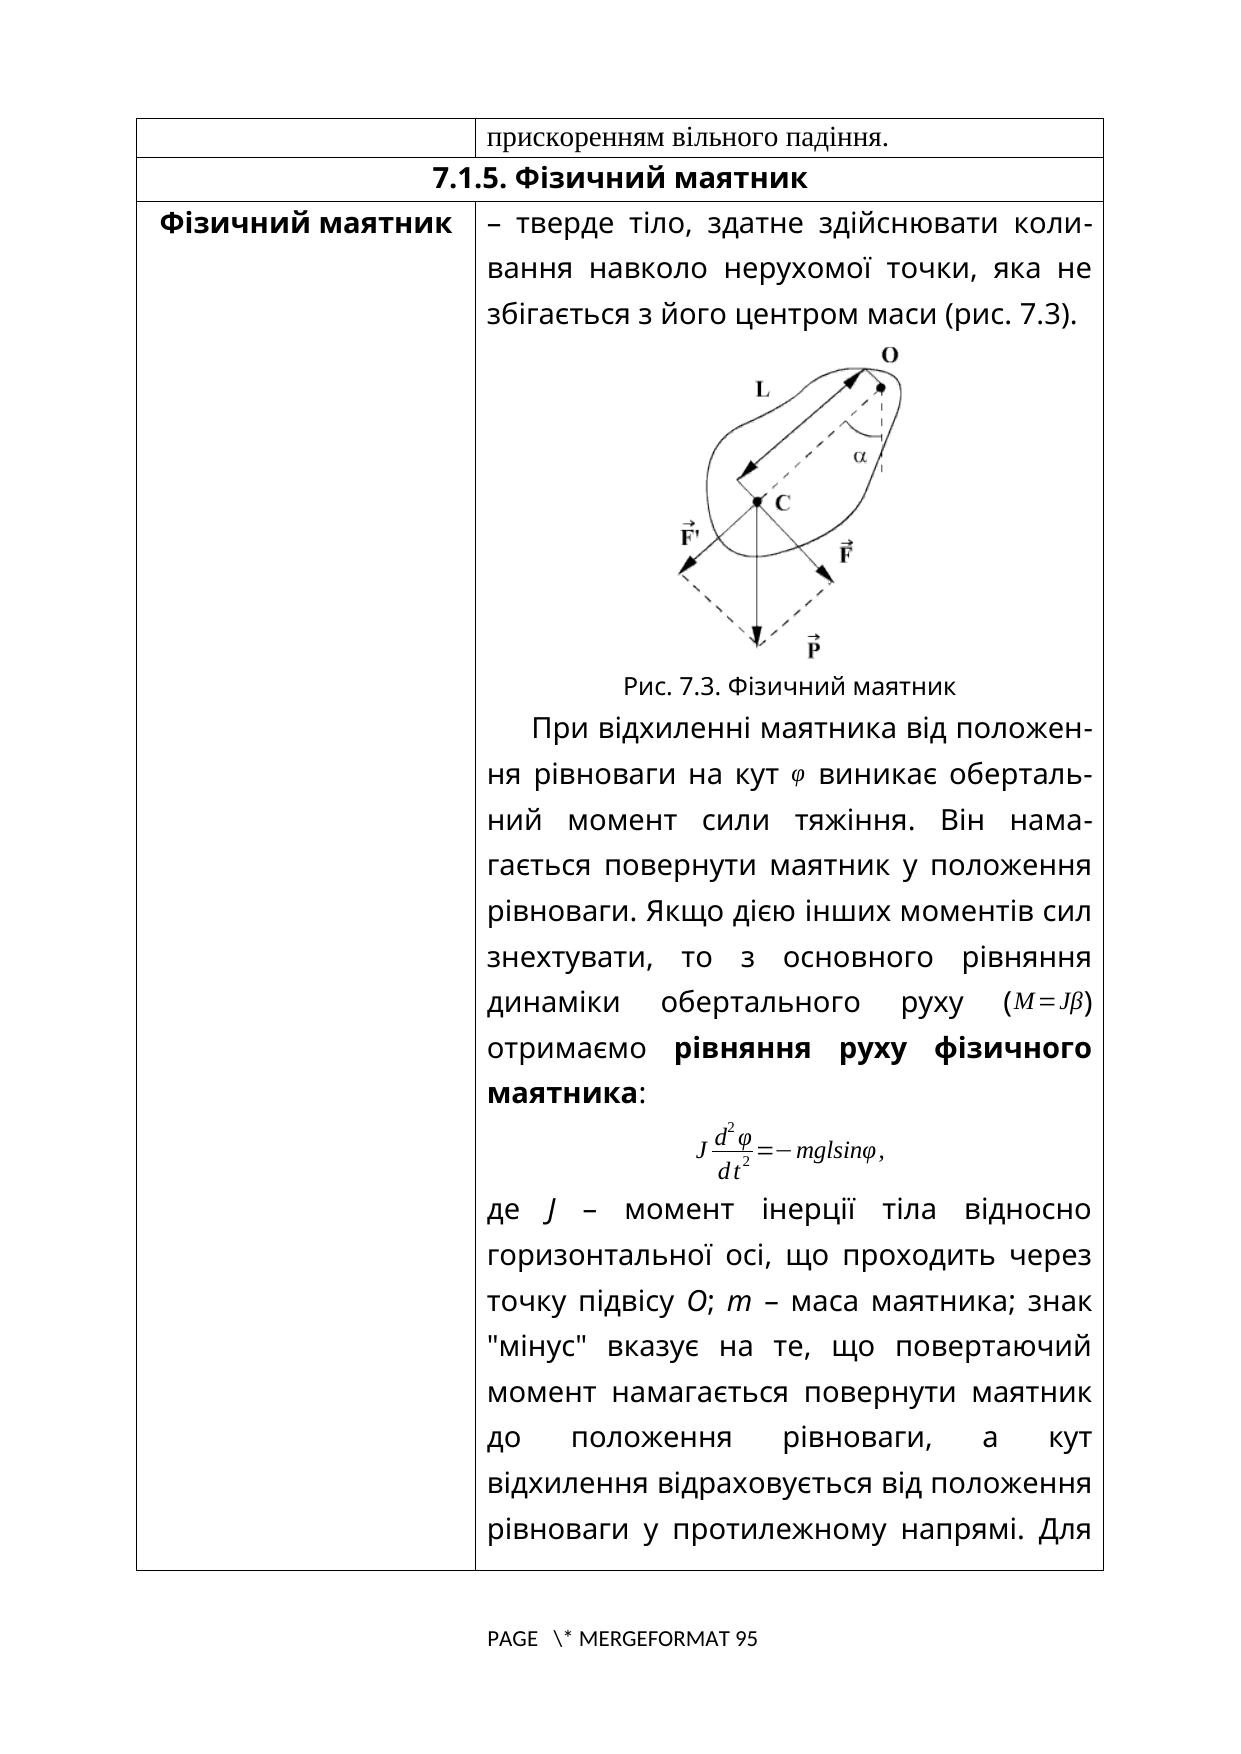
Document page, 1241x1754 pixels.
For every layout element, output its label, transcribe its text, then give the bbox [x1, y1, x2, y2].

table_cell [137, 119, 475, 157]
picture [676, 339, 903, 665]
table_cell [137, 202, 475, 1570]
table_cell 7.1.5. Фізичний маятник [137, 158, 1103, 201]
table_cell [476, 202, 1103, 1570]
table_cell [476, 119, 1103, 157]
